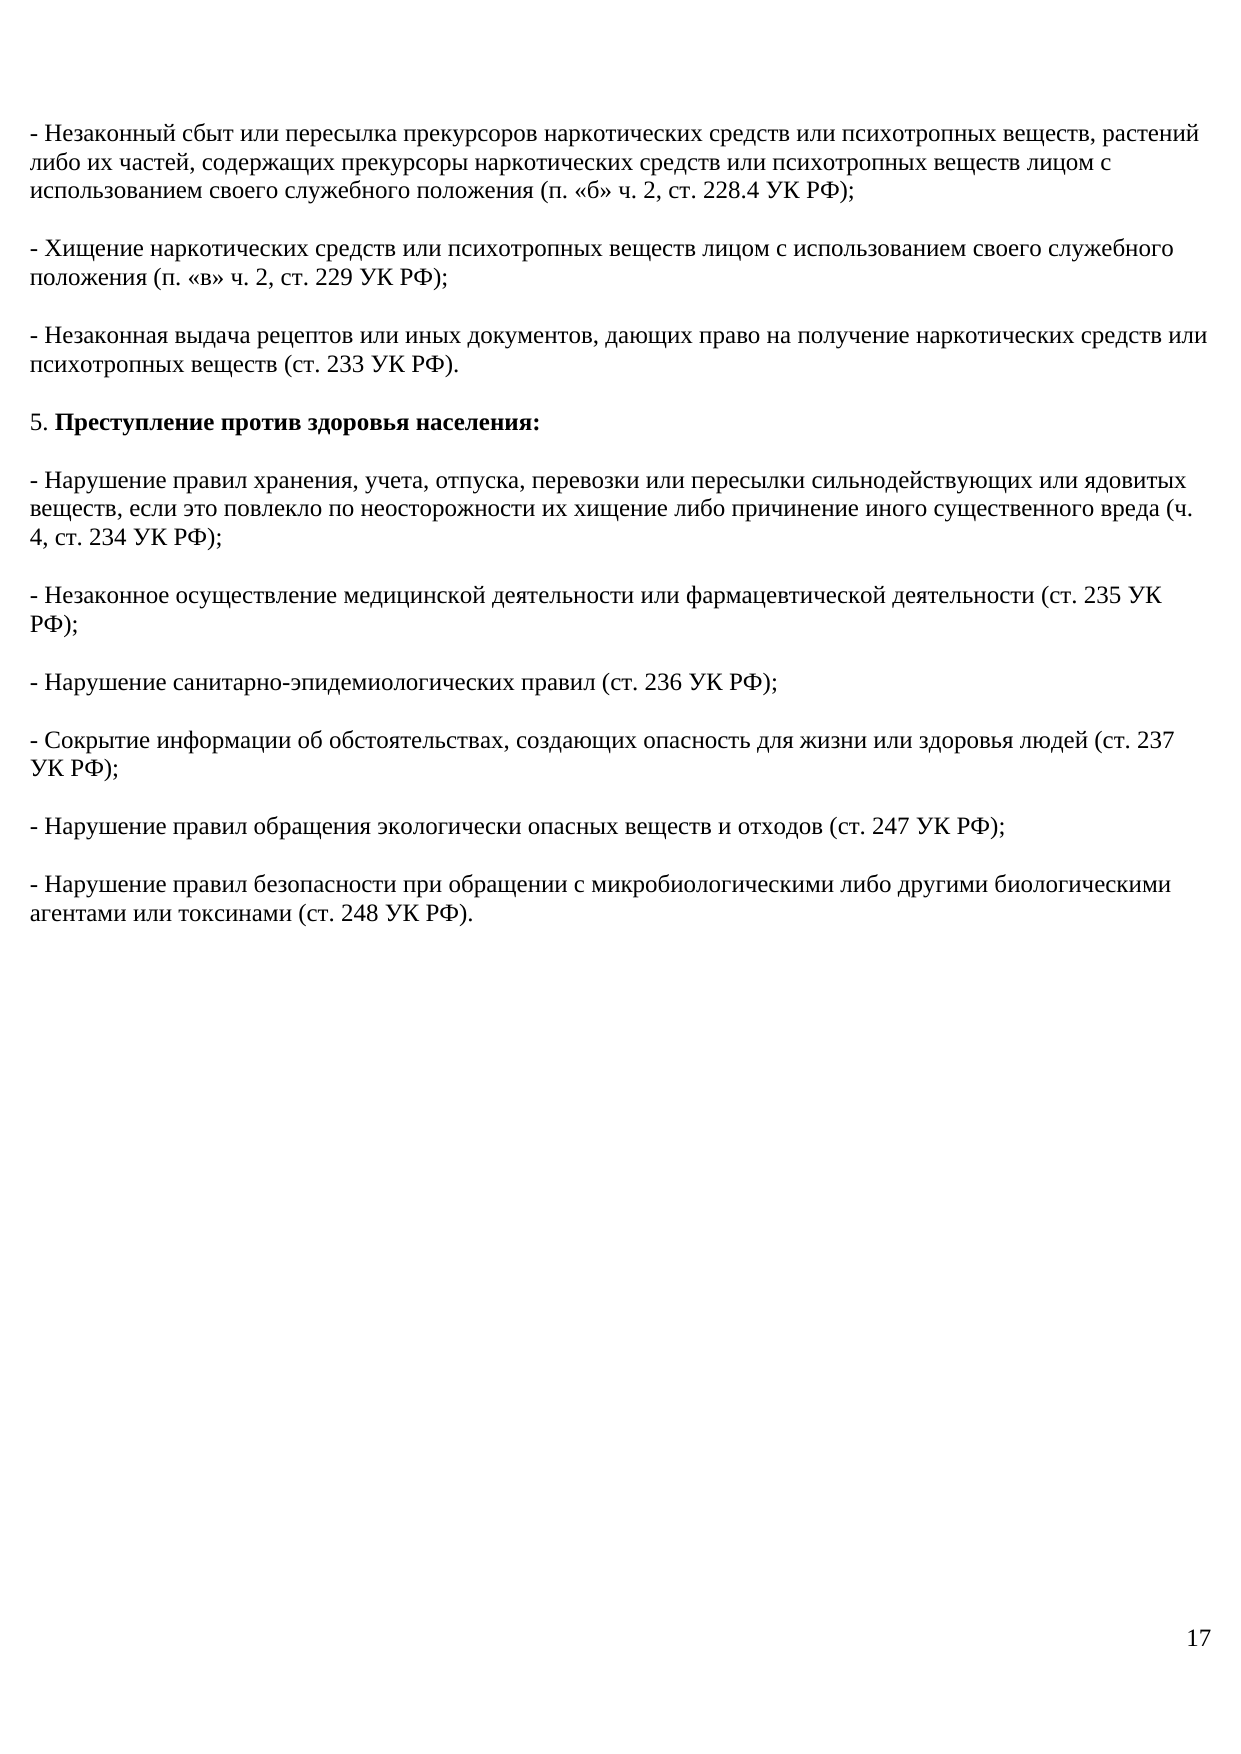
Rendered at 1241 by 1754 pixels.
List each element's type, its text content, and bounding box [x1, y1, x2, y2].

text - Незаконная выдача рецептов или иных документов, дающих право на получение наркотических средств или психотропных веществ (ст. 233 УК РФ). [29, 320, 1211, 378]
text - Нарушение правил безопасности при обращении с микробиологическими либо другими биологическими агентами или токсинами (ст. 248 УК РФ). [29, 869, 1211, 927]
text - Нарушение правил обращения экологически опасных веществ и отходов (ст. 247 УК РФ); [29, 811, 1211, 840]
text - Хищение наркотических средств или психотропных веществ лицом с использованием своего служебного положения (п. «в» ч. 2, ст. 229 УК РФ); [29, 233, 1211, 291]
text - Нарушение правил хранения, учета, отпуска, перевозки или пересылки сильнодействующих или ядовитых веществ, если это повлекло по неосторожности их хищение либо причинение иного существенного вреда (ч. 4, ст. 234 УК РФ); [29, 465, 1211, 551]
text - Нарушение санитарно-эпидемиологических правил (ст. 236 УК РФ); [29, 667, 1211, 696]
text 5. Преступление против здоровья населения: [29, 407, 1211, 436]
text - Незаконное осуществление медицинской деятельности или фармацевтической деятельности (ст. 235 УК РФ); [29, 580, 1211, 638]
text - Сокрытие информации об обстоятельствах, создающих опасность для жизни или здоровья людей (ст. 237 УК РФ); [29, 725, 1211, 782]
text - Незаконный сбыт или пересылка прекурсоров наркотических средств или психотропных веществ, растений либо их частей, содержащих прекурсоры наркотических средств или психотропных веществ лицом с использованием своего служебного положения (п. «б» ч. 2, ст. 228.4 УК РФ); [29, 118, 1211, 204]
